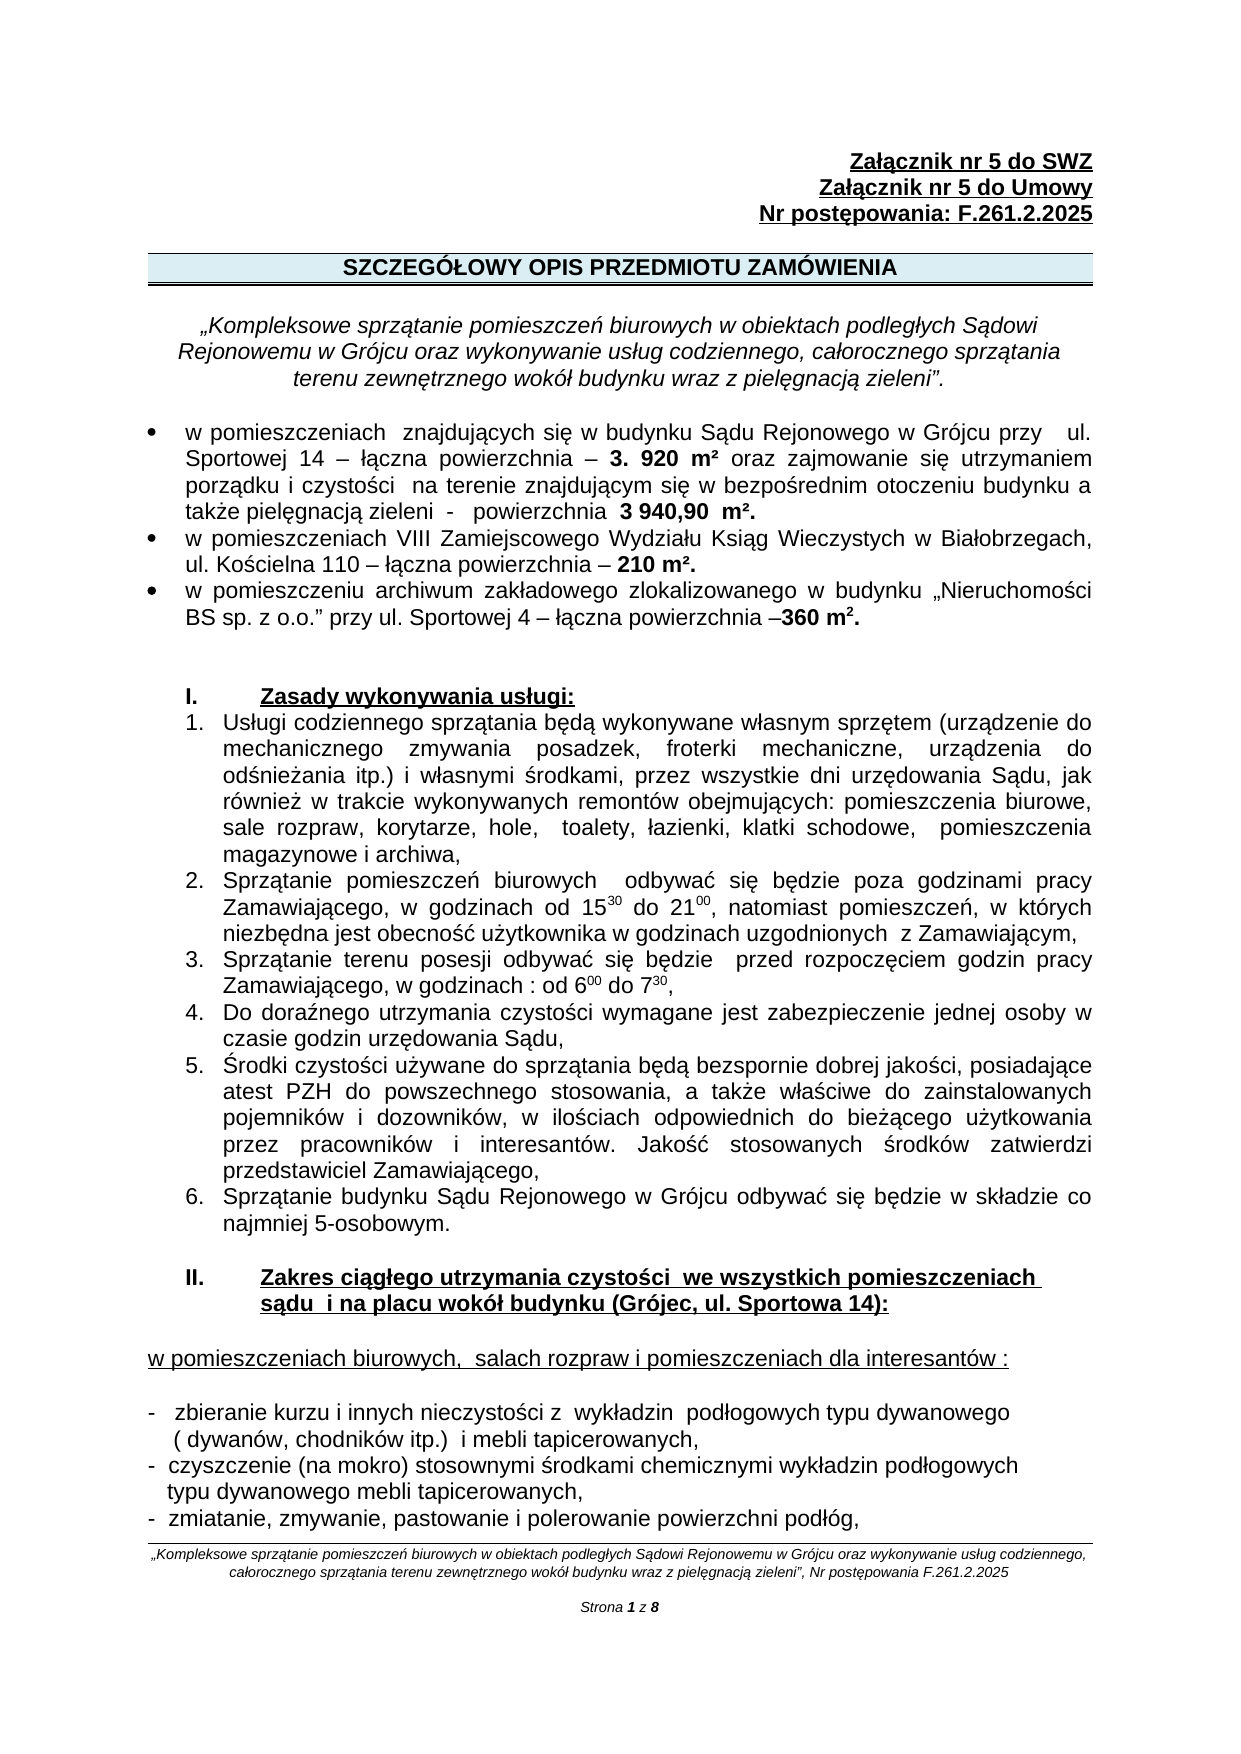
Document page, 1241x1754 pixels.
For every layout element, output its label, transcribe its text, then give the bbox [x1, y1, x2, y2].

text „Kompleksowe sprzątanie pomieszczeń biurowych w obiektach podległych Sądowi Rejonowemu w Grójcu oraz wykonywanie usług codziennego, całorocznego sprzątania terenu zewnętrznego wokół budynku wraz z pielęgnacją zieleni”. [148, 312, 1093, 391]
list Sprzątanie terenu posesji odbywać się będzie przed rozpoczęciem godzin pracy Zamawiającego, w godzinach : od 600 do 730, [185, 946, 1093, 999]
list w pomieszczeniu archiwum zakładowego zlokalizowanego w budynku „Nieruchomości BS sp. z o.o.” przy ul. Sportowej 4 – łączna powierzchnia –360 m2. [148, 577, 1093, 630]
list Środki czystości używane do sprzątania będą bezspornie dobrej jakości, posiadające atest PZH do powszechnego stosowania, a także właściwe do zainstalowanych pojemników i dozowników, w ilościach odpowiednich do bieżącego użytkowania przez pracowników i interesantów. Jakość stosowanych środków zatwierdzi przedstawiciel Zamawiającego, [185, 1052, 1093, 1183]
text ( dywanów, chodników itp.) i mebli tapicerowanych, [148, 1426, 1093, 1452]
text - czyszczenie (na mokro) stosownymi środkami chemicznymi wykładzin podłogowych [148, 1452, 1093, 1478]
list w pomieszczeniach VIII Zamiejscowego Wydziału Ksiąg Wieczystych w Białobrzegach, ul. Kościelna 110 – łączna powierzchnia – 210 m². [148, 524, 1093, 577]
text w pomieszczeniach biurowych, salach rozpraw i pomieszczeniach dla interesantów : [148, 1345, 1093, 1371]
text SZCZEGÓŁOWY OPIS PRZEDMIOTU ZAMÓWIENIA [148, 254, 1093, 282]
text typu dywanowego mebli tapicerowanych, [148, 1478, 1093, 1504]
text Załącznik nr 5 do Umowy [148, 174, 1093, 200]
list Zakres ciągłego utrzymania czystości we wszystkich pomieszczeniach sądu i na placu wokół budynku (Grójec, ul. Sportowa 14): [185, 1264, 1093, 1317]
text - zbieranie kurzu i innych nieczystości z wykładzin podłogowych typu dywanowego [148, 1399, 1093, 1426]
text - zmiatanie, zmywanie, pastowanie i polerowanie powierzchni podłóg, [148, 1504, 1093, 1531]
text Załącznik nr 5 do SWZ [148, 148, 1093, 174]
text Nr postępowania: F.261.2.2025 [148, 200, 1093, 227]
list Do doraźnego utrzymania czystości wymagane jest zabezpieczenie jednej osoby w czasie godzin urzędowania Sądu, [185, 999, 1093, 1052]
list Sprzątanie budynku Sądu Rejonowego w Grójcu odbywać się będzie w składzie co najmniej 5-osobowym. [185, 1183, 1093, 1236]
list Zasady wykonywania usługi: [185, 683, 1093, 709]
list Usługi codziennego sprzątania będą wykonywane własnym sprzętem (urządzenie do mechanicznego zmywania posadzek, froterki mechaniczne, urządzenia do odśnieżania itp.) i własnymi środkami, przez wszystkie dni urzędowania Sądu, jak również w trakcie wykonywanych remontów obejmujących: pomieszczenia biurowe, sale rozpraw, korytarze, hole, toalety, łazienki, klatki schodowe, pomieszczenia magazynowe i archiwa, [185, 709, 1093, 867]
list Sprzątanie pomieszczeń biurowych odbywać się będzie poza godzinami pracy Zamawiającego, w godzinach od 1530 do 2100, natomiast pomieszczeń, w których niezbędna jest obecność użytkownika w godzinach uzgodnionych z Zamawiającym, [185, 867, 1093, 946]
list w pomieszczeniach znajdujących się w budynku Sądu Rejonowego w Grójcu przy ul. Sportowej 14 – łączna powierzchnia – 3. 920 m² oraz zajmowanie się utrzymaniem porządku i czystości na terenie znajdującym się w bezpośrednim otoczeniu budynku a także pielęgnacją zieleni - powierzchnia 3 940,90 m². [148, 419, 1093, 524]
